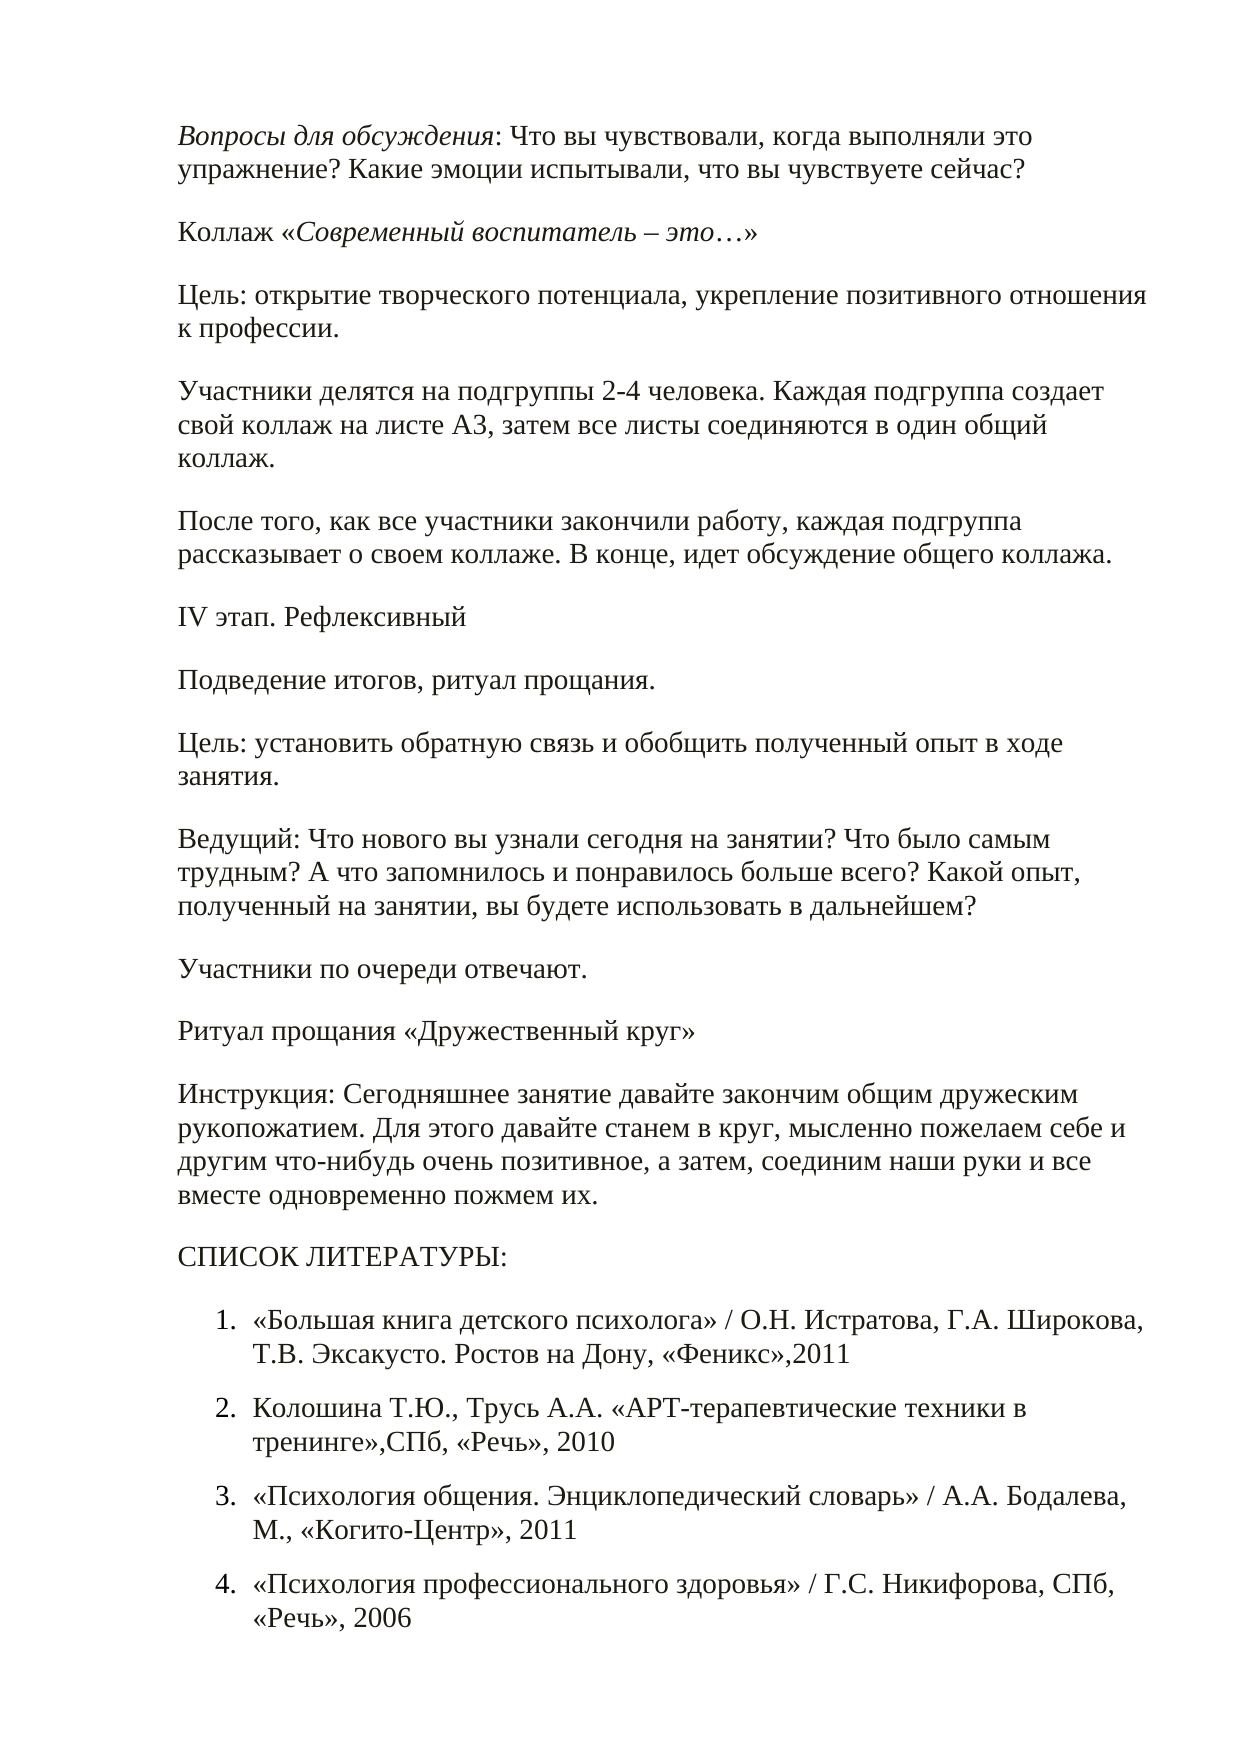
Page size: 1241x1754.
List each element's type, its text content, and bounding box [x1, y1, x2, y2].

text IV этап. Рефлексивный [177, 599, 1152, 633]
list «Психология общения. Энциклопедический словарь» / А.А. Бодалева, М., «Когито-Центр», 2011 [215, 1478, 1152, 1546]
text СПИСОК ЛИТЕРАТУРЫ: [177, 1239, 1152, 1273]
text Участники по очереди отвечают. [177, 951, 1152, 984]
text Цель: установить обратную связь и обобщить полученный опыт в ходе занятия. [177, 725, 1152, 792]
list «Психология профессионального здоровья» / Г.С. Никифорова, СПб, «Речь», 2006 [215, 1567, 1152, 1634]
text Ведущий: Что нового вы узнали сегодня на занятии? Что было самым трудным? А что запомнилось и понравилось больше всего? Какой опыт, полученный на занятии, вы будете использовать в дальнейшем? [177, 821, 1152, 922]
list «Большая книга детского психолога» / О.Н. Истратова, Г.А. Широкова, Т.В. Эксакусто. Ростов на Дону, «Феникс»,2011 [215, 1302, 1152, 1369]
list Колошина Т.Ю., Трусь А.А. «АРТ-терапевтические техники в тренинге»,СПб, «Речь», 2010 [215, 1390, 1152, 1457]
text Ритуал прощания «Дружественный круг» [177, 1013, 1152, 1047]
text Подведение итогов, ритуал прощания. [177, 662, 1152, 696]
text Участники делятся на подгруппы 2-4 человека. Каждая подгруппа создает свой коллаж на листе А3, затем все листы соединяются в один общий коллаж. [177, 373, 1152, 474]
text Вопросы для обсуждения: Что вы чувствовали, когда выполняли это упражнение? Какие эмоции испытывали, что вы чувствуете сейчас? [177, 118, 1152, 185]
text Цель: открытие творческого потенциала, укрепление позитивного отношения к профессии. [177, 277, 1152, 344]
text Инструкция: Сегодняшнее занятие давайте закончим общим дружеским рукопожатием. Для этого давайте станем в круг, мысленно пожелаем себе и другим что-нибудь очень позитивное, а затем, соединим наши руки и все вместе одновременно пожмем их. [177, 1076, 1152, 1210]
text После того, как все участники закончили работу, каждая подгруппа рассказывает о своем коллаже. В конце, идет обсуждение общего коллажа. [177, 503, 1152, 570]
text Коллаж «Современный воспитатель – это…» [177, 214, 1152, 248]
